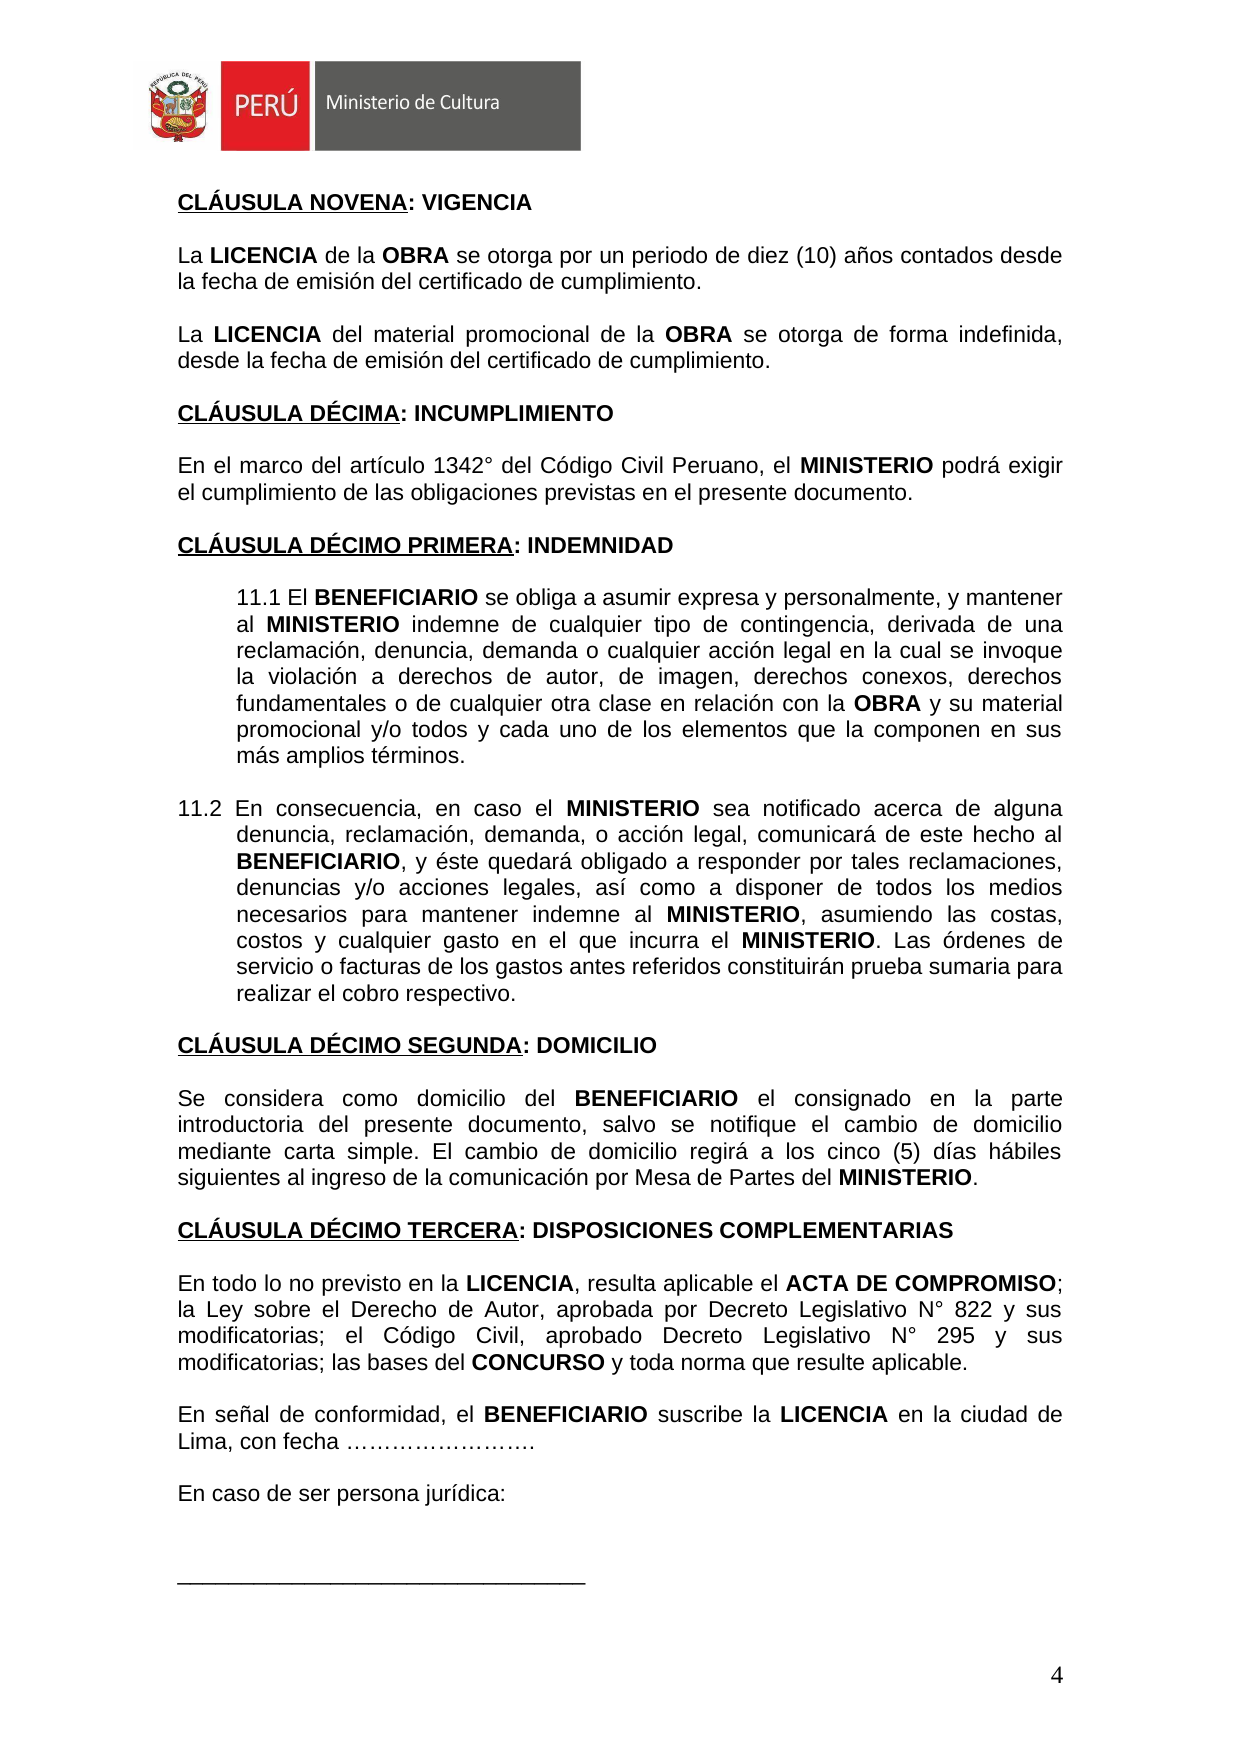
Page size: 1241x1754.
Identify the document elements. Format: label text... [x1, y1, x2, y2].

text CLÁUSULA DÉCIMA: INCUMPLIMIENTO [177, 400, 1063, 426]
text CLÁUSULA DÉCIMO PRIMERA: INDEMNIDAD [177, 532, 1063, 558]
picture [132, 61, 585, 151]
text La LICENCIA de la OBRA se otorga por un periodo de diez (10) años contados desde la fecha de emisión del certificado de cumplimiento. [177, 242, 1063, 294]
text En todo lo no previsto en la LICENCIA, resulta aplicable el ACTA DE COMPROMISO; la Ley sobre el Derecho de Autor, aprobada por Decreto Legislativo N° 822 y sus modificatorias; el Código Civil, aprobado Decreto Legislativo N° 295 y sus modificatorias; las bases del CONCURSO y toda norma que resulte aplicable. [177, 1269, 1063, 1375]
text ________________________________ [177, 1559, 1063, 1586]
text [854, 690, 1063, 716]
text En el marco del artículo 1342° del Código Civil Peruano, el MINISTERIO podrá exigir el cumplimiento de las obligaciones previstas en el presente documento. [177, 452, 1063, 505]
text En caso de ser persona jurídica: [177, 1480, 1063, 1507]
text Se considera como domicilio del BENEFICIARIO el consignado en la parte introductoria del presente documento, salvo se notifique el cambio de domicilio mediante carta simple. El cambio de domicilio regirá a los cinco (5) días hábiles siguientes al ingreso de la comunicación por Mesa de Partes del MINISTERIO. [177, 1085, 1063, 1190]
text En señal de conformidad, el BENEFICIARIO suscribe la LICENCIA en la ciudad de Lima, con fecha ……………………. [177, 1401, 1063, 1454]
text CLÁUSULA DÉCIMO SEGUNDA: DOMICILIO [177, 1032, 1063, 1059]
text CLÁUSULA DÉCIMO TERCERA: DISPOSICIONES COMPLEMENTARIAS [177, 1217, 1063, 1243]
text CLÁUSULA NOVENA: VIGENCIA [177, 189, 1063, 215]
text La LICENCIA del material promocional de la OBRA se otorga de forma indefinida, desde la fecha de emisión del certificado de cumplimiento. [177, 321, 1063, 373]
text 11.1 El BENEFICIARIO se obliga a asumir expresa y personalmente, y mantener al MINISTERIO indemne de cualquier tipo de contingencia, derivada de una reclamación, denuncia, demanda o cualquier acción legal en la cual se invoque la violación a derechos de autor, de imagen, derechos conexos, derechos fundamentales o de cualquier otra clase en relación con la OBRA y su material promocional y/o todos y cada uno de los elementos que la componen en sus más amplios términos. [236, 716, 1063, 769]
text 11.2 En consecuencia, en caso el MINISTERIO sea notificado acerca de alguna denuncia, reclamación, demanda, o acción legal, comunicará de este hecho al BENEFICIARIO, y éste quedará obligado a responder por tales reclamaciones, denuncias y/o acciones legales, así como a disponer de todos los medios necesarios para mantener indemne al MINISTERIO, asumiendo las costas, costos y cualquier gasto en el que incurra el MINISTERIO. Las órdenes de servicio o facturas de los gastos antes referidos constituirán prueba sumaria para realizar el cobro respectivo. [177, 821, 1063, 1006]
